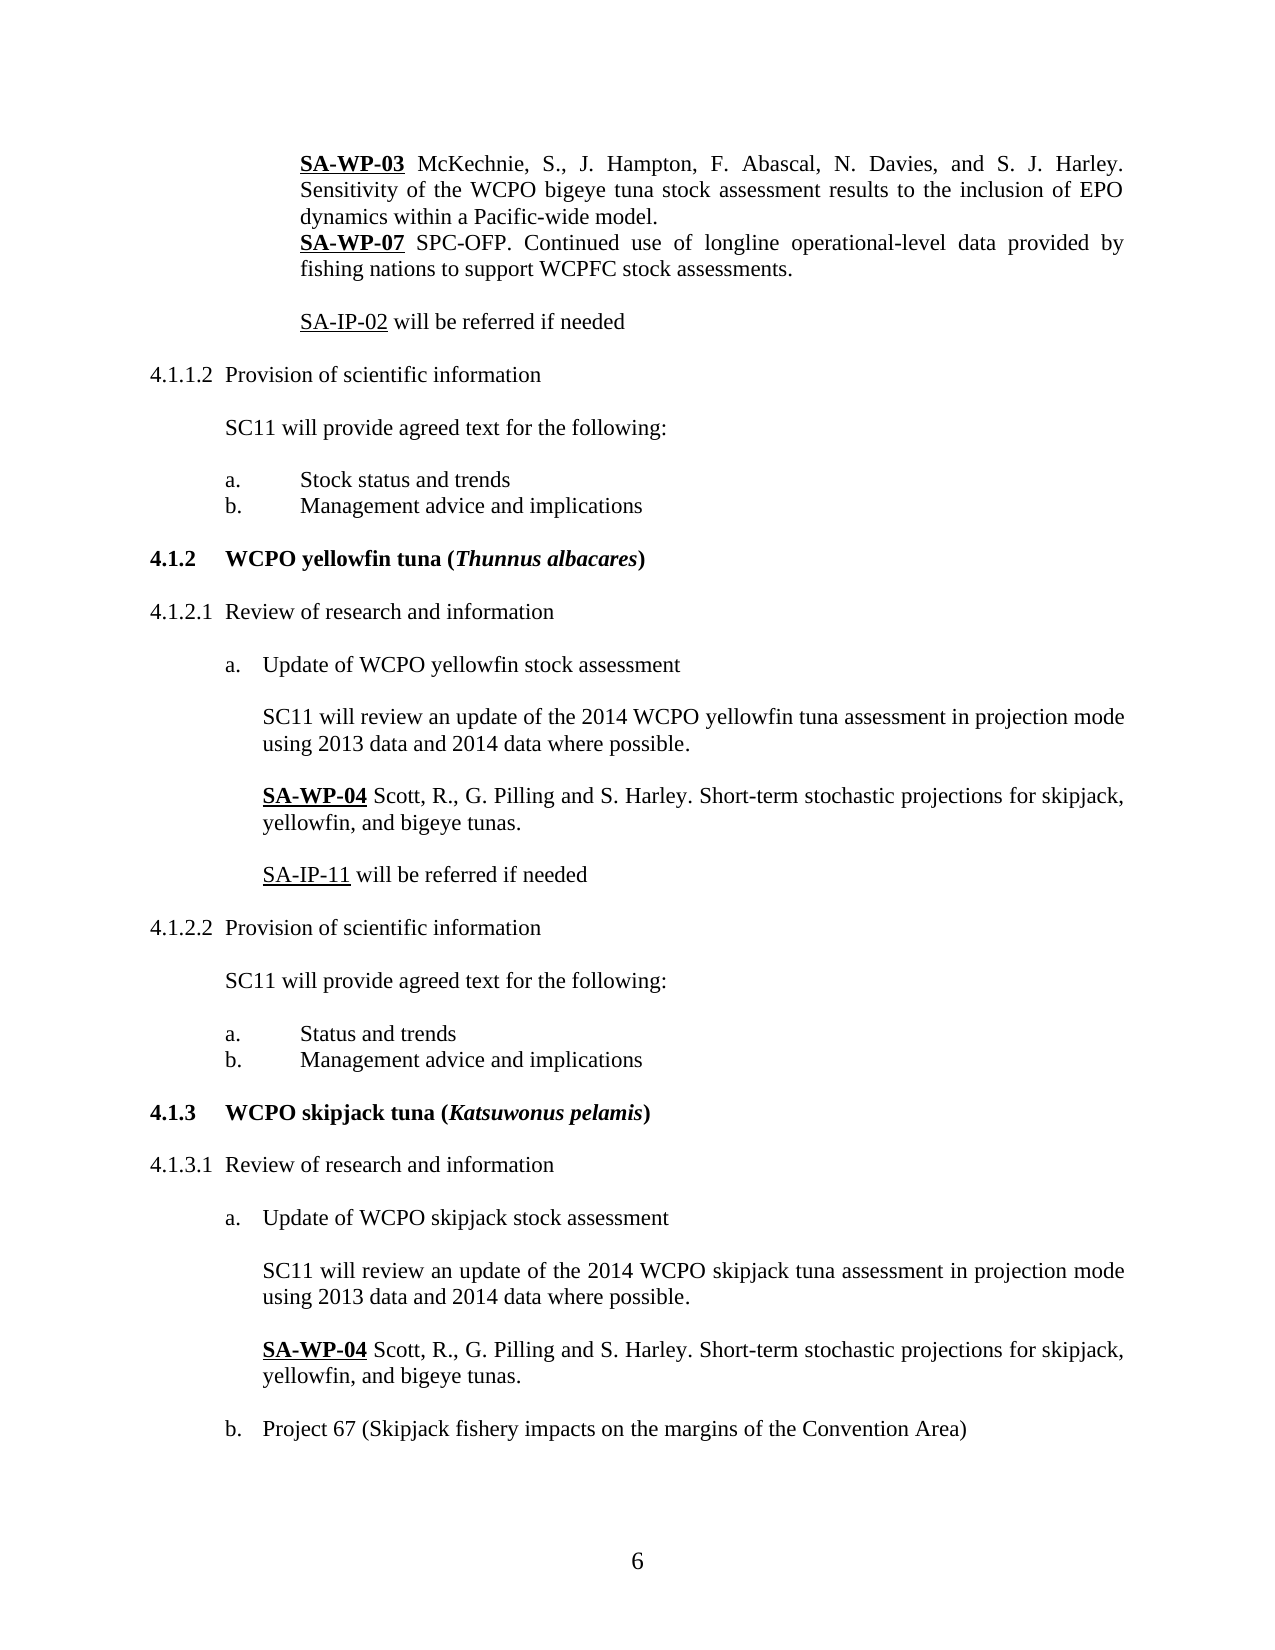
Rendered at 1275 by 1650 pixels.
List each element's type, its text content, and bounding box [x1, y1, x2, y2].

list SC11 will review an update of the 2014 WCPO skipjack tuna assessment in projection mode using 2013 data and 2014 data where possible. [262, 1257, 1125, 1309]
list SC11 will provide agreed text for the following: [225, 967, 1125, 993]
list Stock status and trends [225, 466, 1125, 493]
list Status and trends [225, 1020, 1125, 1046]
list WCPO skipjack tuna (Katsuwonus pelamis) [150, 1099, 1125, 1125]
list SA-WP-03 McKechnie, S., J. Hampton, F. Abascal, N. Davies, and S. J. Harley. Sensitivity of the WCPO bigeye tuna stock assessment results to the inclusion of EPO dynamics within a Pacific-wide model. [300, 150, 1125, 229]
list SA-IP-11 will be referred if needed [262, 862, 1125, 888]
list Management advice and implications [225, 1046, 1125, 1072]
list SC11 will review an update of the 2014 WCPO yellowfin tuna assessment in projection mode using 2013 data and 2014 data where possible. [262, 703, 1125, 756]
list Management advice and implications [225, 493, 1125, 519]
list Review of research and information [150, 1151, 1125, 1178]
list Update of WCPO skipjack stock assessment [225, 1204, 1125, 1231]
list Review of research and information [150, 598, 1125, 624]
list SA-WP-04 Scott, R., G. Pilling and S. Harley. Short-term stochastic projections for skipjack, yellowfin, and bigeye tunas. [262, 1336, 1125, 1389]
list SC11 will provide agreed text for the following: [225, 413, 1125, 440]
list SA-WP-07 SPC-OFP. Continued use of longline operational-level data provided by fishing nations to support WCPFC stock assessments. [300, 229, 1125, 282]
list WCPO yellowfin tuna (Thunnus albacares) [150, 545, 1125, 572]
list Provision of scientific information [150, 361, 1125, 387]
list Project 67 (Skipjack fishery impacts on the margins of the Convention Area) [225, 1415, 1125, 1441]
list SA-WP-04 Scott, R., G. Pilling and S. Harley. Short-term stochastic projections for skipjack, yellowfin, and bigeye tunas. [262, 782, 1125, 835]
list Update of WCPO yellowfin stock assessment [225, 651, 1125, 677]
list SA-IP-02 will be referred if needed [300, 308, 1125, 334]
list Provision of scientific information [150, 914, 1125, 941]
